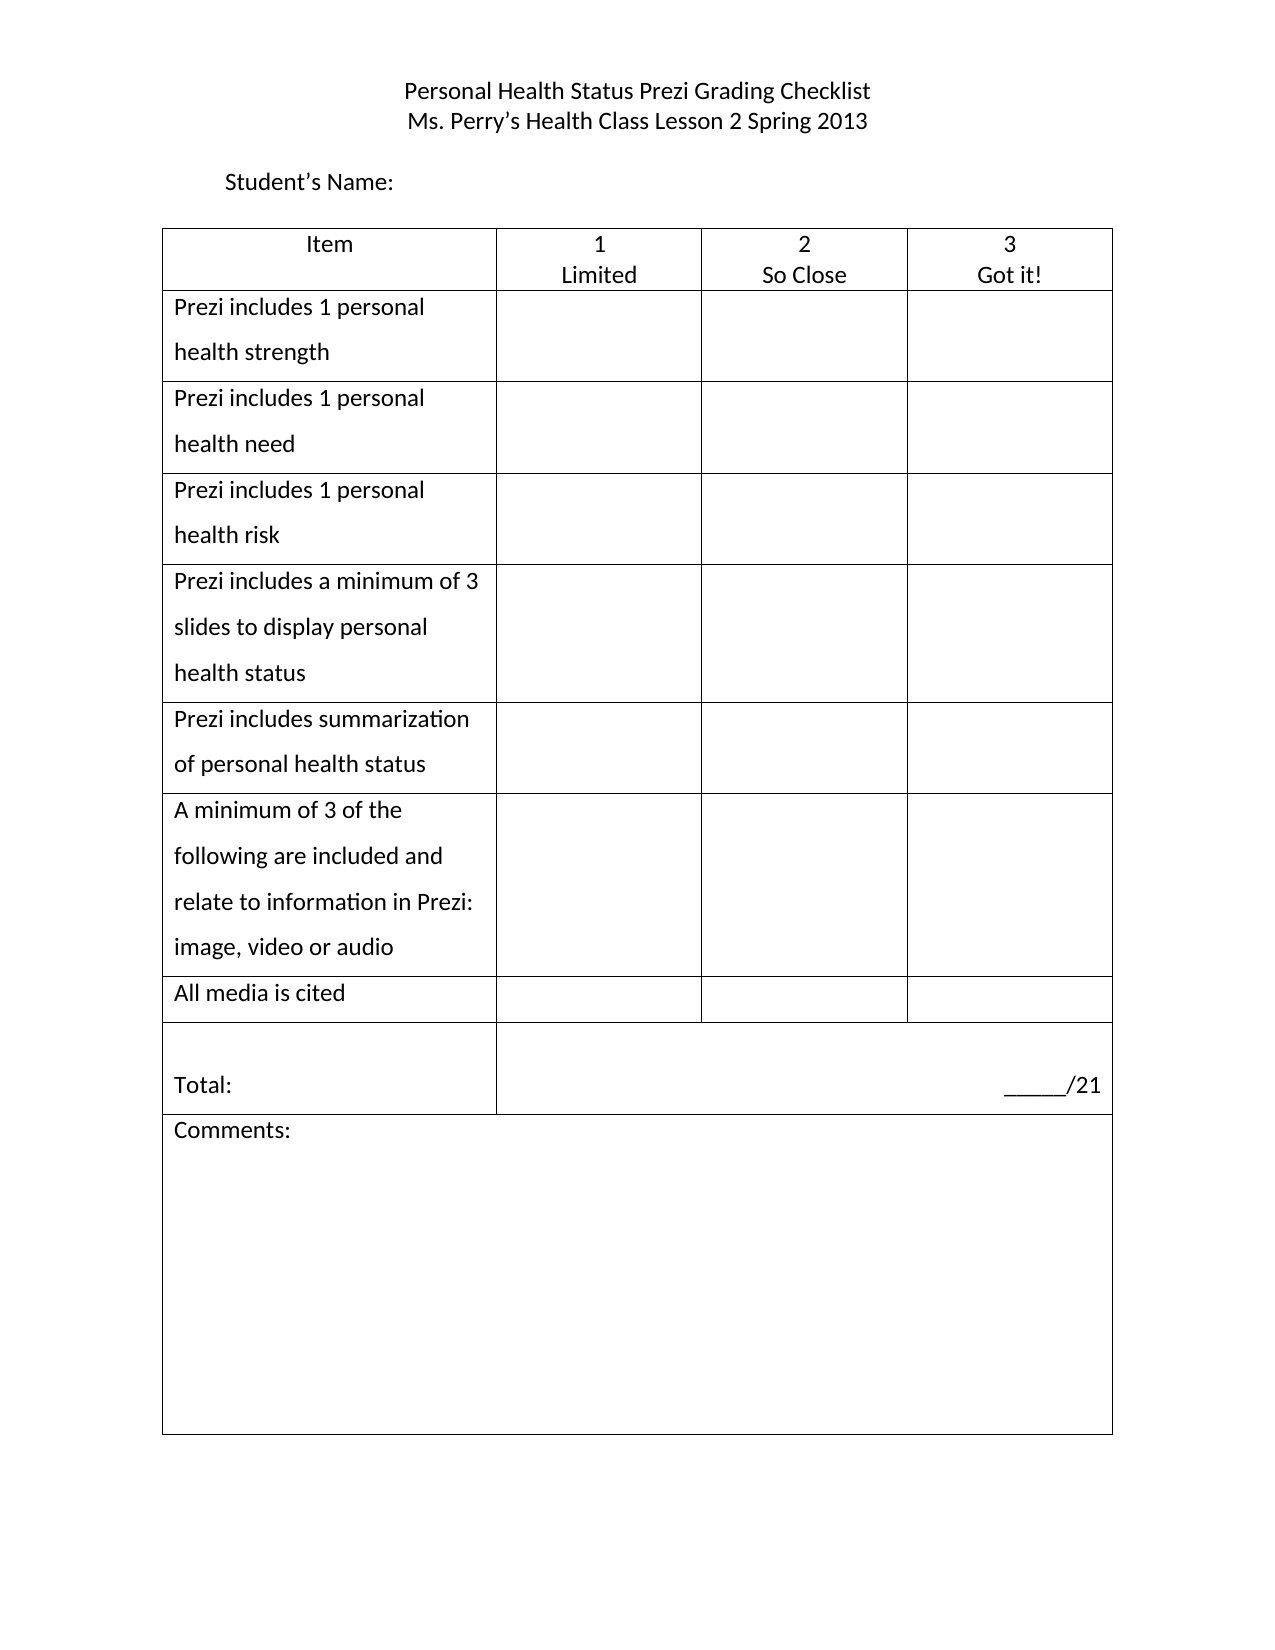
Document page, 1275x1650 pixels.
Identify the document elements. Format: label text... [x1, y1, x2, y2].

table_cell Comments: [163, 1115, 1112, 1434]
table_cell [908, 977, 1112, 1022]
table_cell All media is cited [163, 977, 496, 1022]
table_cell [702, 977, 907, 1022]
table_header Item [163, 229, 496, 290]
table_cell [702, 703, 907, 793]
table_cell Prezi includes summarization of personal health status [163, 703, 496, 793]
table_cell A minimum of 3 of the following are included and relate to information in Prezi: image, video or audio [163, 794, 496, 976]
table_cell [908, 565, 1112, 702]
table_cell _____/21 [497, 1023, 1112, 1114]
table_cell [497, 474, 701, 564]
table_cell [908, 382, 1112, 473]
table_cell [497, 382, 701, 473]
table_cell [908, 703, 1112, 793]
table_cell Prezi includes 1 personal health need [163, 382, 496, 473]
table_cell [497, 565, 701, 702]
table_cell [908, 794, 1112, 976]
table_cell [497, 794, 701, 976]
text Personal Health Status Prezi Grading Checklist [75, 75, 1200, 106]
table_cell Prezi includes a minimum of 3 slides to display personal health status [163, 565, 496, 702]
table_cell [702, 474, 907, 564]
text Ms. Perry’s Health Class Lesson 2 Spring 2013 [75, 106, 1200, 136]
table_cell Prezi includes 1 personal health strength [163, 291, 496, 381]
table_cell [702, 794, 907, 976]
table_cell Prezi includes 1 personal health risk [163, 474, 496, 564]
table_cell [908, 291, 1112, 381]
table_cell [702, 291, 907, 381]
table_cell [497, 977, 701, 1022]
table_cell [497, 291, 701, 381]
table_cell [908, 474, 1112, 564]
table_header 3 Got it! [908, 229, 1112, 290]
table_cell Total: [163, 1023, 496, 1114]
text Student’s Name: [75, 167, 1200, 197]
table_header 2 So Close [702, 229, 907, 290]
table_cell [702, 565, 907, 702]
table_cell [497, 703, 701, 793]
table_cell [702, 382, 907, 473]
table_header 1 Limited [497, 229, 701, 290]
